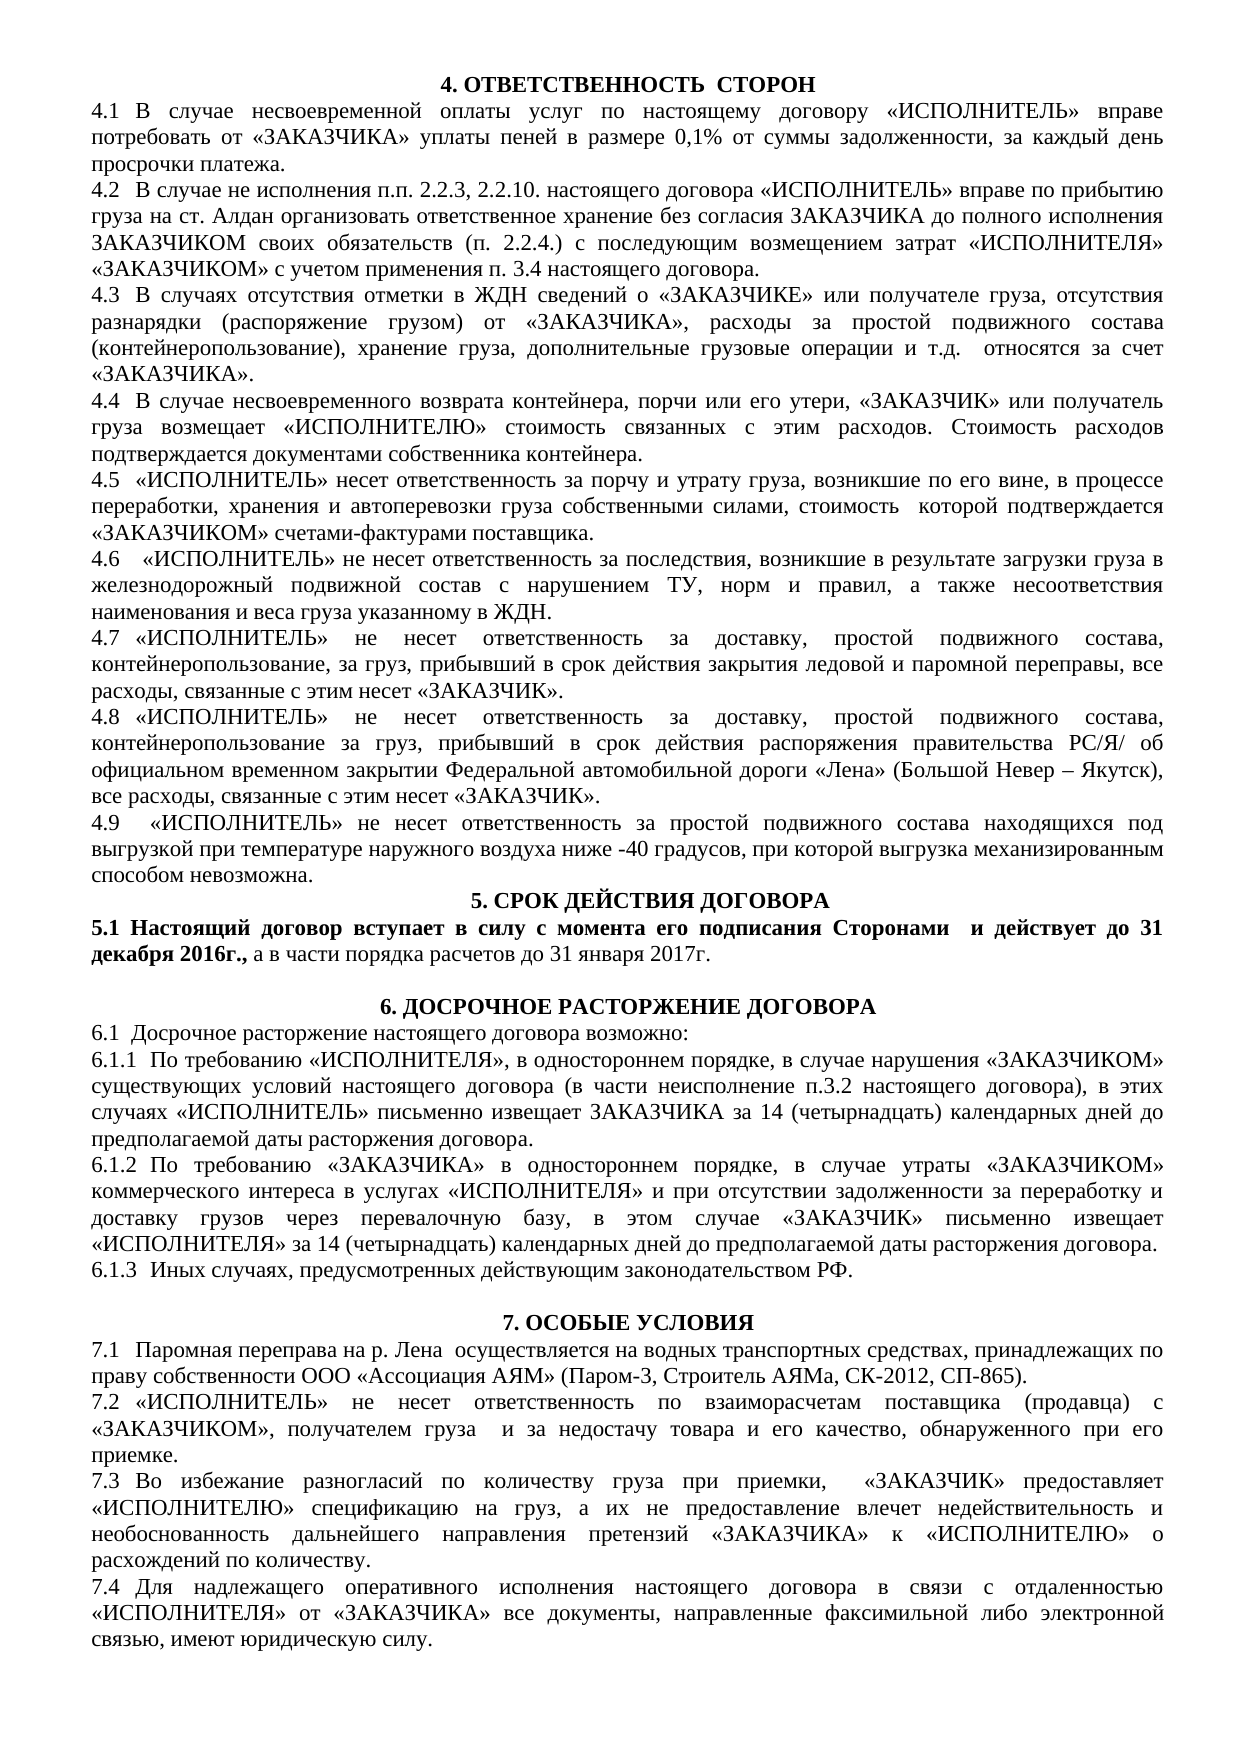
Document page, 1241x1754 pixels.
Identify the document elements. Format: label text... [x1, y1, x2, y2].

text 4. ОТВЕТСТВЕННОСТЬ СТОРОН [91, 71, 1165, 97]
list «ИСПОЛНИТЕЛЬ» не несет ответственность за простой подвижного состава находящихся под выгрузкой при температуре наружного воздуха ниже -40 градусов, при которой выгрузка механизированным способом невозможна. [91, 808, 1165, 888]
list В случае несвоевременного возврата контейнера, порчи или его утери, «ЗАКАЗЧИК» или получатель груза возмещает «ИСПОЛНИТЕЛЮ» стоимость связанных с этим расходов. Стоимость расходов подтверждается документами собственника контейнера. [91, 387, 1165, 466]
list «ИСПОЛНИТЕЛЬ» не несет ответственность по взаиморасчетам поставщика (продавца) с «ЗАКАЗЧИКОМ», получателем груза и за недостачу товара и его качество, обнаруженного при его приемке. [91, 1388, 1165, 1467]
text 6.1 Досрочное расторжение настоящего договора возможно: [91, 1019, 1165, 1046]
list В случае не исполнения п.п. 2.2.3, 2.2.10. настоящего договора «ИСПОЛНИТЕЛЬ» вправе по прибытию груза на ст. Алдан организовать ответственное хранение без согласия ЗАКАЗЧИКА до полного исполнения ЗАКАЗЧИКОМ своих обязательств (п. 2.2.4.) с последующим возмещением затрат «ИСПОЛНИТЕЛЯ» «ЗАКАЗЧИКОМ» с учетом применения п. 3.4 настоящего договора. [91, 176, 1165, 281]
list «ИСПОЛНИТЕЛЬ» не несет ответственность за доставку, простой подвижного состава, контейнеропользование, за груз, прибывший в срок действия закрытия ледовой и паромной переправы, все расходы, связанные с этим несет «ЗАКАЗЧИК». [91, 624, 1165, 703]
text 6. ДОСРОЧНОЕ РАСТОРЖЕНИЕ ДОГОВОРА [91, 993, 1165, 1019]
list В случаях отсутствия отметки в ЖДН сведений о «ЗАКАЗЧИКЕ» или получателе груза, отсутствия разнарядки (распоряжение грузом) от «ЗАКАЗЧИКА», расходы за простой подвижного состава (контейнеропользование), хранение груза, дополнительные грузовые операции и т.д. относятся за счет «ЗАКАЗЧИКА». [91, 281, 1165, 387]
text 5.1 Настоящий договор вступает в силу с момента его подписания Сторонами и действует до 31 декабря 2016г., а в части порядка расчетов до 31 января 2017г. [91, 914, 1165, 967]
list «ИСПОЛНИТЕЛЬ» не несет ответственность за доставку, простой подвижного состава, контейнеропользование за груз, прибывший в срок действия распоряжения правительства РС/Я/ об официальном временном закрытии Федеральной автомобильной дороги «Лена» (Большой Невер – Якутск), все расходы, связанные с этим несет «ЗАКАЗЧИК». [91, 703, 1165, 808]
list «ИСПОЛНИТЕЛЬ» несет ответственность за порчу и утрату груза, возникшие по его вине, в процессе переработки, хранения и автоперевозки груза собственными силами, стоимость которой подтверждается «ЗАКАЗЧИКОМ» счетами-фактурами поставщика. [91, 466, 1165, 545]
list Для надлежащего оперативного исполнения настоящего договора в связи с отдаленностью «ИСПОЛНИТЕЛЯ» от «ЗАКАЗЧИКА» все документы, направленные факсимильной либо электронной связью, имеют юридическую силу. [91, 1573, 1165, 1652]
list Паромная переправа на р. Лена осуществляется на водных транспортных средствах, принадлежащих по праву собственности ООО «Ассоциация АЯМ» (Паром-3, Строитель АЯМа, СК-2012, СП-865). [91, 1336, 1165, 1388]
list Во избежание разногласий по количеству груза при приемки, «ЗАКАЗЧИК» предоставляет «ИСПОЛНИТЕЛЮ» спецификацию на груз, а их не предоставление влечет недействительность и необоснованность дальнейшего направления претензий «ЗАКАЗЧИКА» к «ИСПОЛНИТЕЛЮ» о расхождений по количеству. [91, 1467, 1165, 1573]
list По требованию «ЗАКАЗЧИКА» в одностороннем порядке, в случае утраты «ЗАКАЗЧИКОМ» коммерческого интереса в услугах «ИСПОЛНИТЕЛЯ» и при отсутствии задолженности за переработку и доставку грузов через перевалочную базу, в этом случае «ЗАКАЗЧИК» письменно извещает «ИСПОЛНИТЕЛЯ» за 14 (четырнадцать) календарных дней до предполагаемой даты расторжения договора. [91, 1151, 1165, 1257]
list В случае несвоевременной оплаты услуг по настоящему договору «ИСПОЛНИТЕЛЬ» вправе потребовать от «ЗАКАЗЧИКА» уплаты пеней в размере 0,1% от суммы задолженности, за каждый день просрочки платежа. [91, 97, 1165, 176]
list По требованию «ИСПОЛНИТЕЛЯ», в одностороннем порядке, в случае нарушения «ЗАКАЗЧИКОМ» существующих условий настоящего договора (в части неисполнение п.3.2 настоящего договора), в этих случаях «ИСПОЛНИТЕЛЬ» письменно извещает ЗАКАЗЧИКА за 14 (четырнадцать) календарных дней до предполагаемой даты расторжения договора. [91, 1046, 1165, 1151]
list «ИСПОЛНИТЕЛЬ» не несет ответственность за последствия, возникшие в результате загрузки груза в железнодорожный подвижной состав с нарушением ТУ, норм и правил, а также несоответствия наименования и веса груза указанному в ЖДН. [91, 545, 1165, 624]
text 7. ОСОБЫЕ УСЛОВИЯ [91, 1309, 1165, 1336]
list Иных случаях, предусмотренных действующим законодательством РФ. [91, 1257, 1165, 1283]
list 5. СРОК ДЕЙСТВИЯ ДОГОВОРА [91, 888, 1165, 914]
